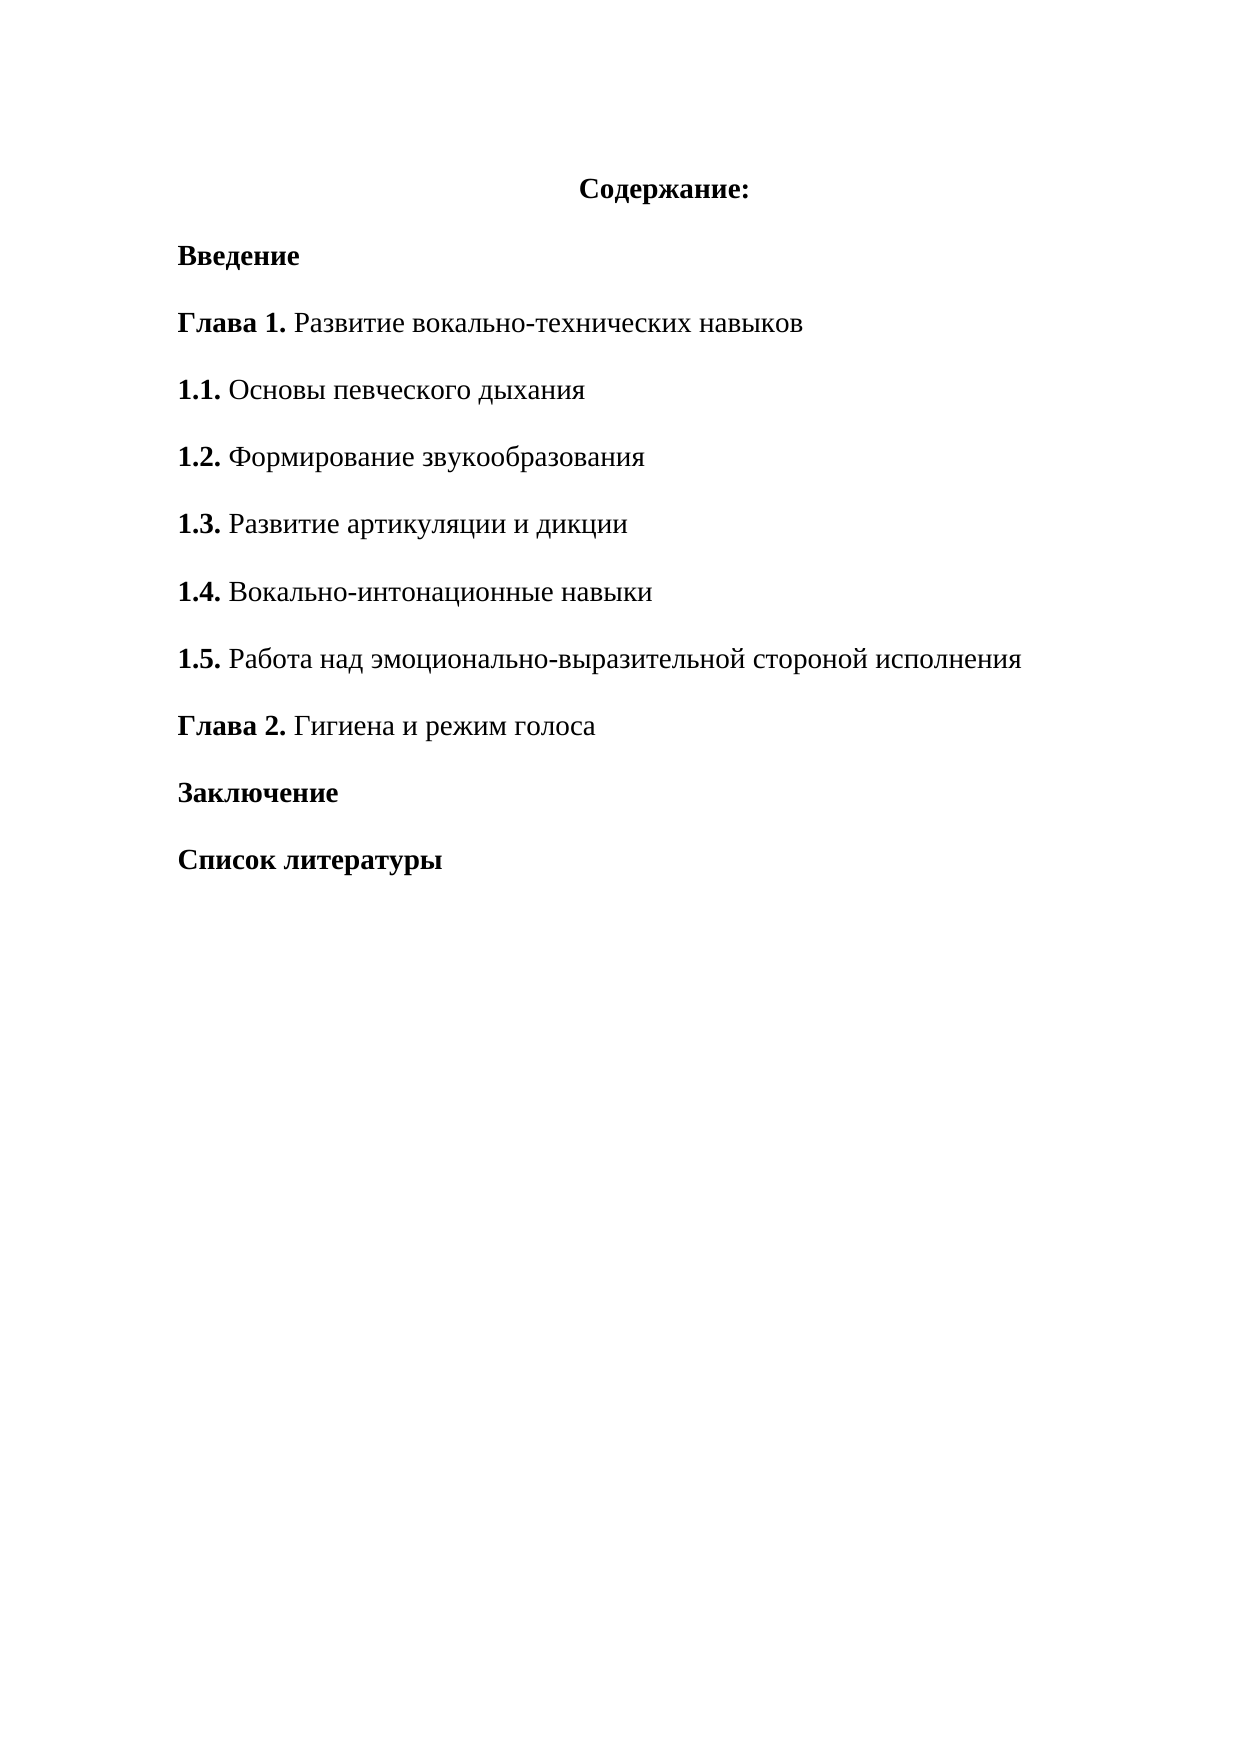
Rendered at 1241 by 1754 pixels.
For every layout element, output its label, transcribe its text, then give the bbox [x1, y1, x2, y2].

text Содержание: [177, 171, 1152, 205]
text 1.5. Работа над эмоционально-выразительной стороной исполнения [177, 641, 1152, 674]
text Глава 1. Развитие вокально-технических навыков [177, 305, 1152, 339]
text 1.3. Развитие артикуляции и дикции [177, 507, 1152, 540]
text Введение [177, 238, 1152, 272]
text 1.2. Формирование звукообразования [177, 439, 1152, 473]
text Список литературы [177, 842, 1152, 876]
text Глава 2. Гигиена и режим голоса [177, 708, 1152, 741]
text 1.1. Основы певческого дыхания [177, 372, 1152, 406]
text 1.4. Вокально-интонационные навыки [177, 574, 1152, 607]
text Заключение [177, 775, 1152, 808]
